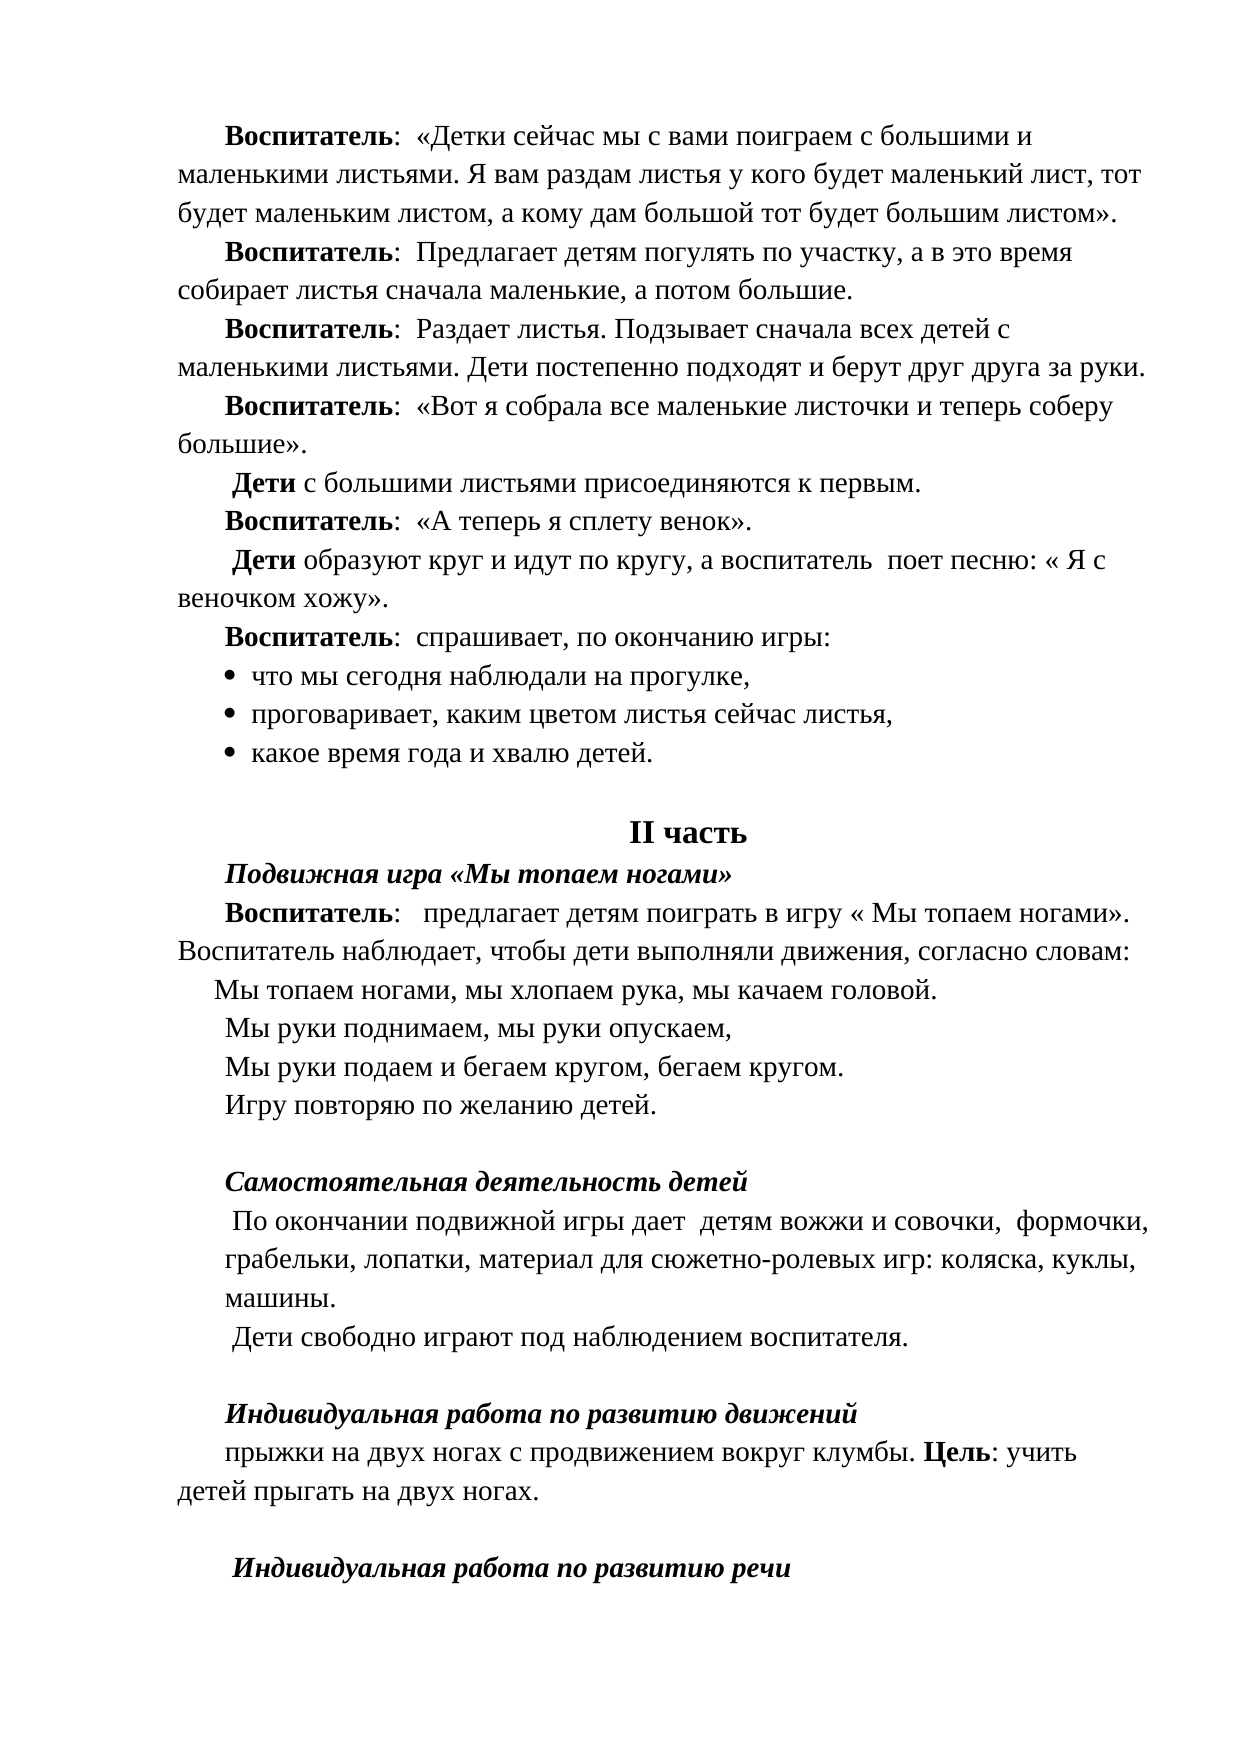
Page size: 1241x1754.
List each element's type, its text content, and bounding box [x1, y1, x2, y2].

text Воспитатель: Предлагает детям погулять по участку, а в это время собирает листья сначала маленькие, а потом большие. [177, 234, 1152, 306]
list какое время года и хвалю детей. [177, 735, 1152, 769]
list Подвижная игра «Мы топаем ногами» [224, 856, 1152, 890]
list проговаривает, каким цветом листья сейчас листья, [177, 696, 1152, 730]
text Воспитатель: предлагает детям поиграть в игру « Мы топаем ногами». Воспитатель наблюдает, чтобы дети выполняли движения, согласно словам: Мы топаем ногами, мы хлопаем рука, мы качаем головой. [177, 895, 1152, 1005]
text Мы руки поднимаем, мы руки опускаем, [177, 1010, 1152, 1044]
text Самостоятельная деятельность детей [177, 1164, 1152, 1198]
list прыжки на двух ногах с продвижением вокруг клумбы. Цель: учить детей прыгать на двух ногах. [177, 1434, 1152, 1506]
text Воспитатель: спрашивает, по окончанию игры: [177, 619, 1152, 653]
text Мы руки подаем и бегаем кругом, бегаем кругом. [177, 1049, 1152, 1082]
text Воспитатель: «Вот я собрала все маленькие листочки и теперь соберу большие». [177, 388, 1152, 460]
list Дети свободно играют под наблюдением воспитателя. [177, 1319, 1152, 1352]
text Игру повторяю по желанию детей. [177, 1087, 1152, 1121]
text Дети с большими листьями присоединяются к первым. [177, 465, 1152, 498]
list II часть [177, 812, 1152, 851]
text Воспитатель: «Детки сейчас мы с вами поиграем с большими и маленькими листьями. Я вам раздам листья у кого будет маленький лист, тот будет маленьким листом, а кому дам большой тот будет большим листом». [177, 118, 1152, 229]
list По окончании подвижной игры дает детям вожжи и совочки, формочки, грабельки, лопатки, материал для сюжетно-ролевых игр: коляска, куклы, машины. [224, 1203, 1152, 1314]
list Индивидуальная работа по развитию движений [177, 1396, 1152, 1429]
list что мы сегодня наблюдали на прогулке, [177, 658, 1152, 691]
text Воспитатель: «А теперь я сплету венок». [177, 503, 1152, 537]
text Дети образуют круг и идут по кругу, а воспитатель поет песню: « Я с веночком хожу». [177, 542, 1152, 614]
text Воспитатель: Раздает листья. Подзывает сначала всех детей с маленькими листьями. Дети постепенно подходят и берут друг друга за руки. [177, 311, 1152, 383]
list Индивидуальная работа по развитию речи [224, 1550, 1152, 1583]
